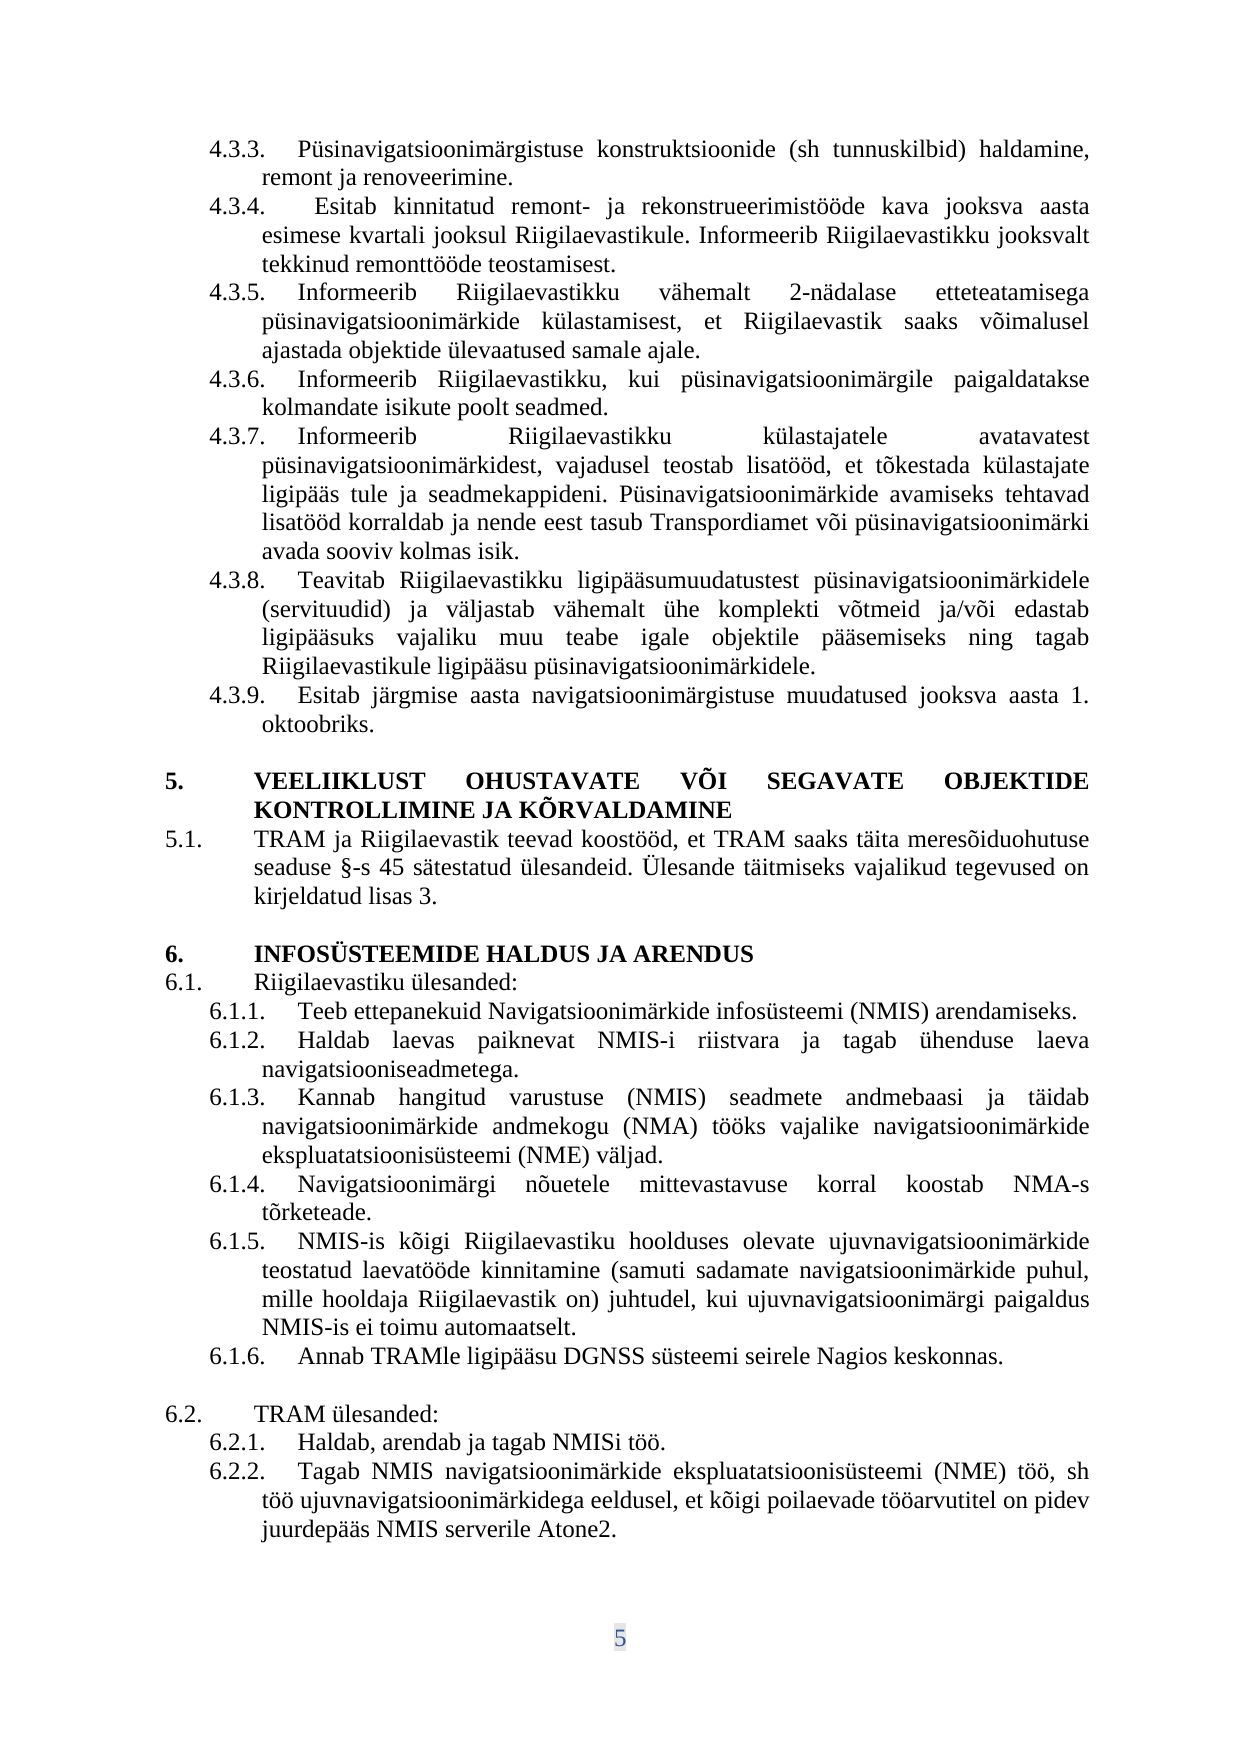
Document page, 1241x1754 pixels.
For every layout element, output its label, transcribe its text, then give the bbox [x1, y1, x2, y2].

list Tagab NMIS navigatsioonimärkide ekspluatatsioonisüsteemi (NME) töö, sh töö ujuvnavigatsioonimärkidega eeldusel, et kõigi poilaevade tööarvutitel on pidev juurdepääs NMIS serverile Atone2. [209, 1456, 1090, 1542]
list VEELIIKLUST OHUSTAVATE VÕI SEGAVATE OBJEKTIDE KONTROLLIMINE JA KÕRVALDAMINE [165, 766, 1090, 824]
list Püsinavigatsioonimärgistuse konstruktsioonide (sh tunnuskilbid) haldamine, remont ja renoveerimine. [209, 134, 1090, 191]
list NMIS-is kõigi Riigilaevastiku hoolduses olevate ujuvnavigatsioonimärkide teostatud laevatööde kinnitamine (samuti sadamate navigatsioonimärkide puhul, mille hooldaja Riigilaevastik on) juhtudel, kui ujuvnavigatsioonimärgi paigaldus NMIS-is ei toimu automaatselt. [209, 1226, 1090, 1341]
list Haldab laevas paiknevat NMIS-i riistvara ja tagab ühenduse laeva navigatsiooniseadmetega. [209, 1025, 1090, 1082]
list Informeerib Riigilaevastikku külastajatele avatavatest püsinavigatsioonimärkidest, vajadusel teostab lisatööd, et tõkestada külastajate ligipääs tule ja seadmekappideni. Püsinavigatsioonimärkide avamiseks tehtavad lisatööd korraldab ja nende eest tasub Transpordiamet või püsinavigatsioonimärki avada sooviv kolmas isik. [209, 421, 1090, 565]
list TRAM ülesanded: [165, 1399, 1090, 1427]
list Teeb ettepanekuid Navigatsioonimärkide infosüsteemi (NMIS) arendamiseks. [209, 996, 1090, 1025]
list Teavitab Riigilaevastikku ligipääsumuudatustest püsinavigatsioonimärkidele (servituudid) ja väljastab vähemalt ühe komplekti võtmeid ja/või edastab ligipääsuks vajaliku muu teabe igale objektile pääsemiseks ning tagab Riigilaevastikule ligipääsu püsinavigatsioonimärkidele. [209, 565, 1090, 680]
list INFOSÜSTEEMIDE HALDUS JA ARENDUS [165, 939, 1090, 967]
list Annab TRAMle ligipääsu DGNSS süsteemi seirele Nagios keskonnas. [209, 1341, 1090, 1370]
list Esitab järgmise aasta navigatsioonimärgistuse muudatused jooksva aasta 1. oktoobriks. [209, 680, 1090, 737]
list Haldab, arendab ja tagab NMISi töö. [209, 1427, 1090, 1456]
list Informeerib Riigilaevastikku vähemalt 2-nädalase etteteatamisega püsinavigatsioonimärkide külastamisest, et Riigilaevastik saaks võimalusel ajastada objektide ülevaatused samale ajale. [209, 277, 1090, 364]
list Riigilaevastiku ülesanded: [165, 967, 1090, 996]
list Esitab kinnitatud remont- ja rekonstrueerimistööde kava jooksva aasta esimese kvartali jooksul Riigilaevastikule. Informeerib Riigilaevastikku jooksvalt tekkinud remonttööde teostamisest. [209, 191, 1090, 277]
list TRAM ja Riigilaevastik teevad koostööd, et TRAM saaks täita meresõiduohutuse seaduse §-s 45 sätestatud ülesandeid. Ülesande täitmiseks vajalikud tegevused on kirjeldatud lisas 3. [165, 824, 1090, 910]
list Navigatsioonimärgi nõuetele mittevastavuse korral koostab NMA-s tõrketeade. [209, 1169, 1090, 1226]
list Kannab hangitud varustuse (NMIS) seadmete andmebaasi ja täidab navigatsioonimärkide andmekogu (NMA) tööks vajalike navigatsioonimärkide ekspluatatsioonisüsteemi (NME) väljad. [209, 1082, 1090, 1169]
list Informeerib Riigilaevastikku, kui püsinavigatsioonimärgile paigaldatakse kolmandate isikute poolt seadmed. [209, 364, 1090, 421]
